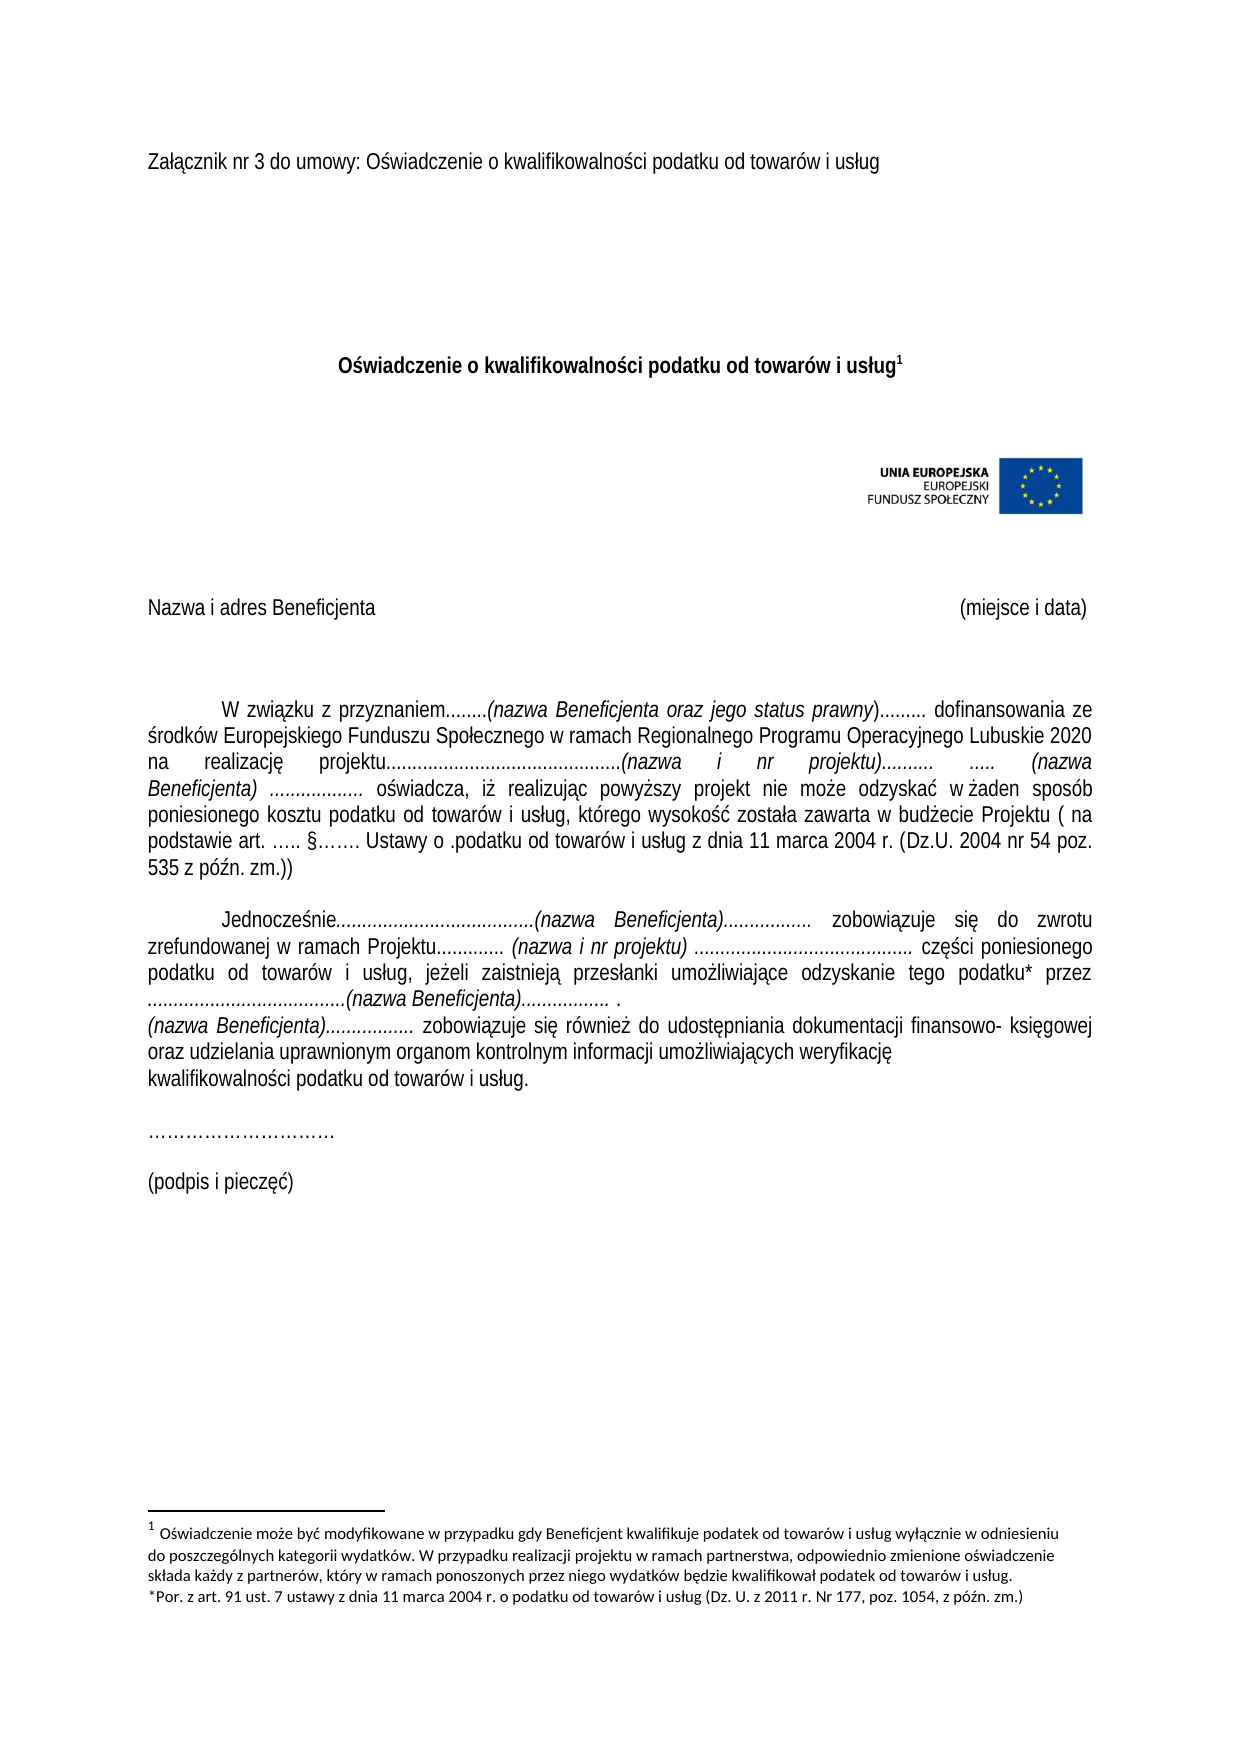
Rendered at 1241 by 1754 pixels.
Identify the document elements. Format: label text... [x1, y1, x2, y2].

text Oświadczenie o kwalifikowalności podatku od towarów i usług [148, 352, 1093, 378]
text ………………………… [148, 1117, 1093, 1143]
text kwalifikowalności podatku od towarów i usług. [148, 1064, 1093, 1091]
text Nazwa i adres Beneficjenta (miejsce i data) [148, 593, 1093, 620]
text Załącznik nr 3 do umowy: Oświadczenie o kwalifikowalności podatku od towarów i usług [148, 148, 1093, 174]
picture [811, 402, 1139, 569]
text (podpis i pieczęć) [148, 1168, 1093, 1194]
text Jednocześnie......................................(nazwa Beneficjenta)................. zobowiązuje się do zwrotu zrefundowanej w ramach Projektu............. (nazwa i nr projektu) .......................................... części poniesionego podatku od towarów i usług, jeżeli zaistnieją przesłanki umożliwiające odzyskanie tego podatku* przez ......................................(nazwa Beneficjenta)................. . [148, 906, 1093, 1012]
text W związku z przyznaniem........(nazwa Beneficjenta oraz jego status prawny)......... dofinansowania ze środków Europejskiego Funduszu Społecznego w ramach Regionalnego Programu Operacyjnego Lubuskie 2020 na realizację projektu.............................................(nazwa i nr projektu).......... ..... (nazwa Beneficjenta) .................. oświadcza, iż realizując powyższy projekt nie może odzyskać w żaden sposób poniesionego kosztu podatku od towarów i usług, którego wysokość została zawarta w budżecie Projektu ( na podstawie art. ….. §……. Ustawy o .podatku od towarów i usług z dnia 11 marca 2004 r. (Dz.U. 2004 nr 54 poz. 535 z późn. zm.)) [148, 696, 1093, 880]
text (nazwa Beneficjenta)................. zobowiązuje się również do udostępniania dokumentacji finansowo- księgowej oraz udzielania uprawnionym organom kontrolnym informacji umożliwiających weryfikację [148, 1012, 1093, 1064]
